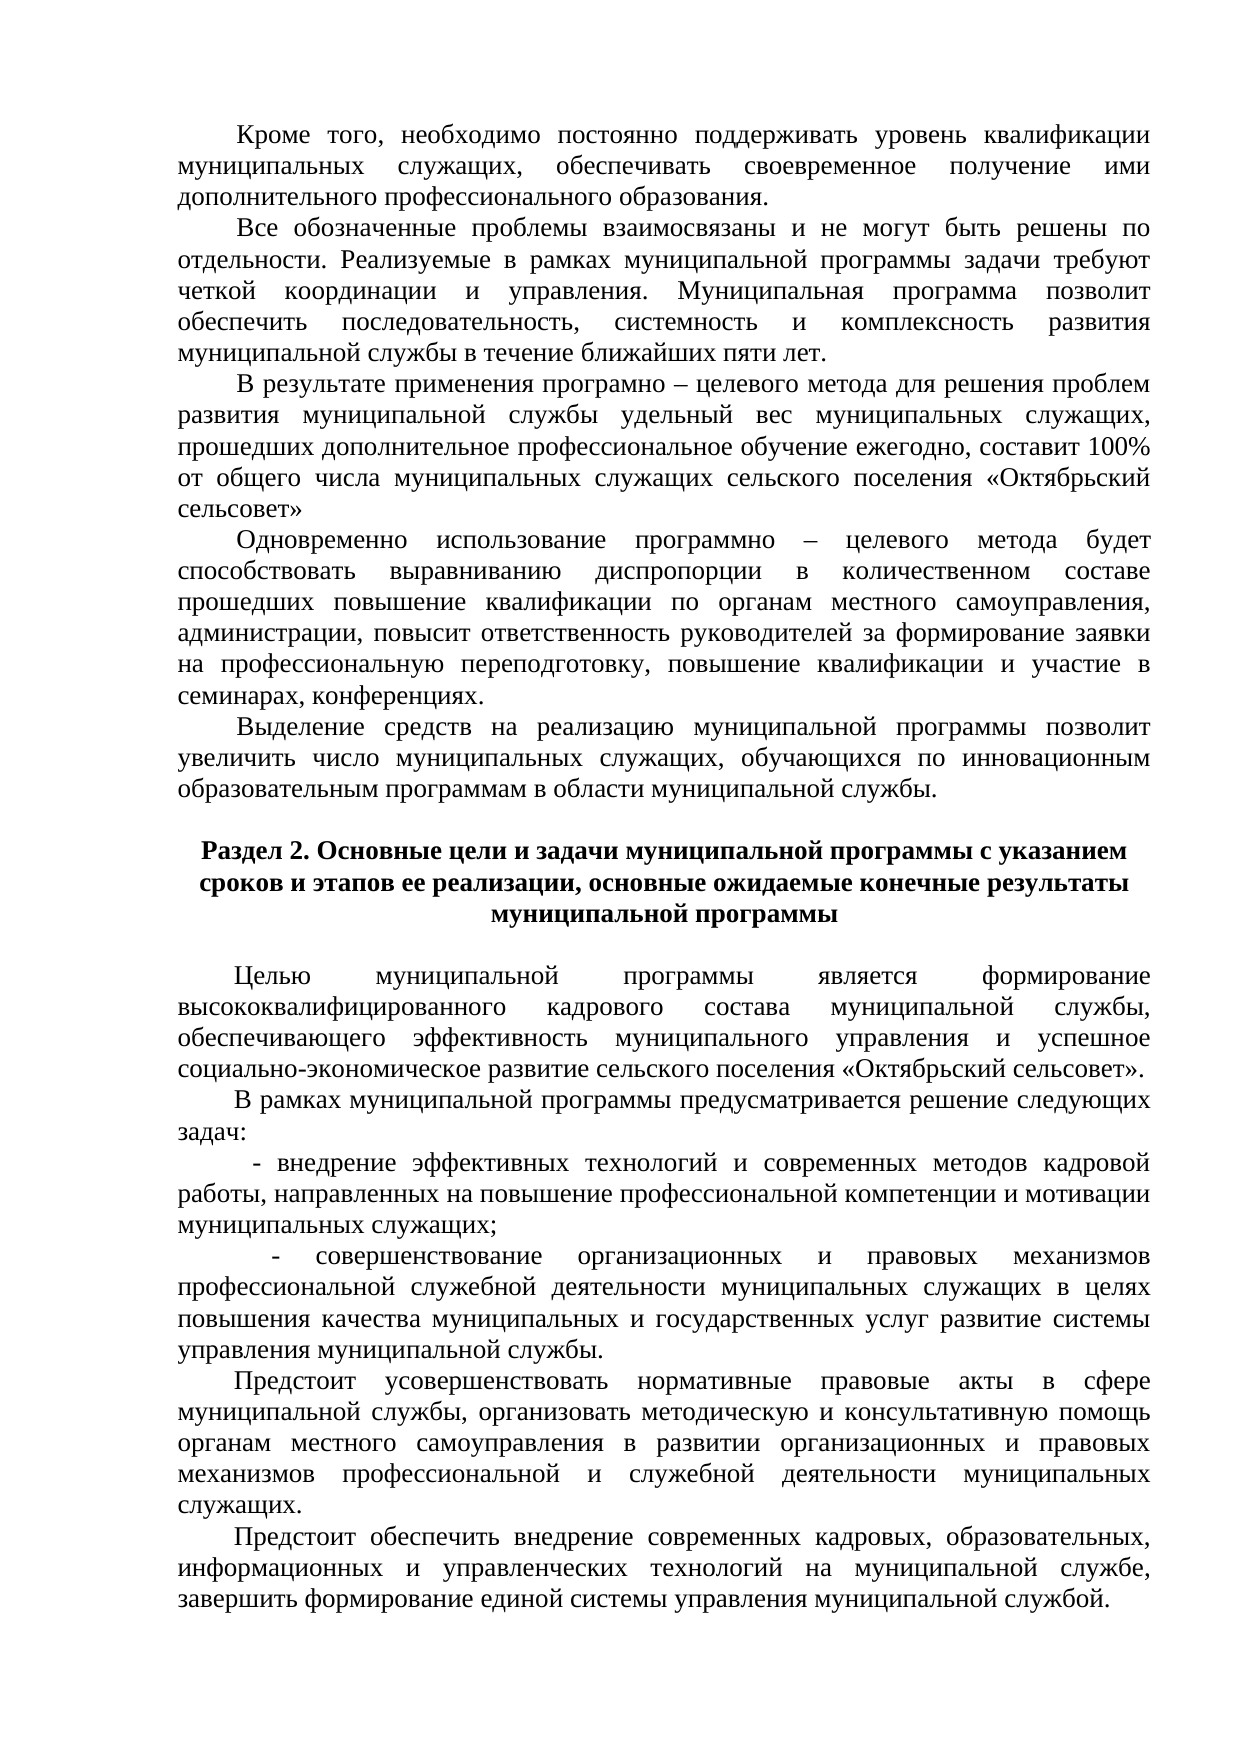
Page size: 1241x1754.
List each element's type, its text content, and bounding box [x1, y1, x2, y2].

text В результате применения програмно – целевого метода для решения проблем развития муниципальной службы удельный вес муниципальных служащих, прошедших дополнительное профессиональное обучение ежегодно, составит 100% от общего числа муниципальных служащих сельского поселения «Октябрьский сельсовет» [177, 367, 1152, 523]
text Выделение средств на реализацию муниципальной программы позволит увеличить число муниципальных служащих, обучающихся по инновационным образовательным программам в области муниципальной службы. [177, 710, 1152, 803]
text - совершенствование организационных и правовых механизмов профессиональной служебной деятельности муниципальных служащих в целях повышения качества муниципальных и государственных услуг развитие системы управления муниципальной службы. [177, 1239, 1152, 1364]
text В рамках муниципальной программы предусматривается решение следующих задач: [177, 1084, 1152, 1146]
text Все обозначенные проблемы взаимосвязаны и не могут быть решены по отдельности. Реализуемые в рамках муниципальной программы задачи требуют четкой координации и управления. Муниципальная программа позволит обеспечить последовательность, системность и комплексность развития муниципальной службы в течение ближайших пяти лет. [177, 212, 1152, 367]
text - внедрение эффективных технологий и современных методов кадровой работы, направленных на повышение профессиональной компетенции и мотивации муниципальных служащих; [177, 1146, 1152, 1239]
text Предстоит обеспечить внедрение современных кадровых, образовательных, информационных и управленческих технологий на муниципальной службе, завершить формирование единой системы управления муниципальной службой. [177, 1520, 1152, 1613]
text Кроме того, необходимо постоянно поддерживать уровень квалификации муниципальных служащих, обеспечивать своевременное получение ими дополнительного профессионального образования. [177, 118, 1152, 212]
text Одновременно использование программно – целевого метода будет способствовать выравниванию диспропорции в количественном составе прошедших повышение квалификации по органам местного самоуправления, администрации, повысит ответственность руководителей за формирование заявки на профессиональную переподготовку, повышение квалификации и участие в семинарах, конференциях. [177, 523, 1152, 710]
text Раздел 2. Основные цели и задачи муниципальной программы с указанием сроков и этапов ее реализации, основные ожидаемые конечные результаты муниципальной программы [177, 834, 1152, 928]
text Предстоит усовершенствовать нормативные правовые акты в сфере муниципальной службы, организовать методическую и консультативную помощь органам местного самоуправления в развитии организационных и правовых механизмов профессиональной и служебной деятельности муниципальных служащих. [177, 1364, 1152, 1520]
text Целью муниципальной программы является формирование высококвалифицированного кадрового состава муниципальной службы, обеспечивающего эффективность муниципального управления и успешное социально-экономическое развитие сельского поселения «Октябрьский сельсовет». [177, 959, 1152, 1084]
